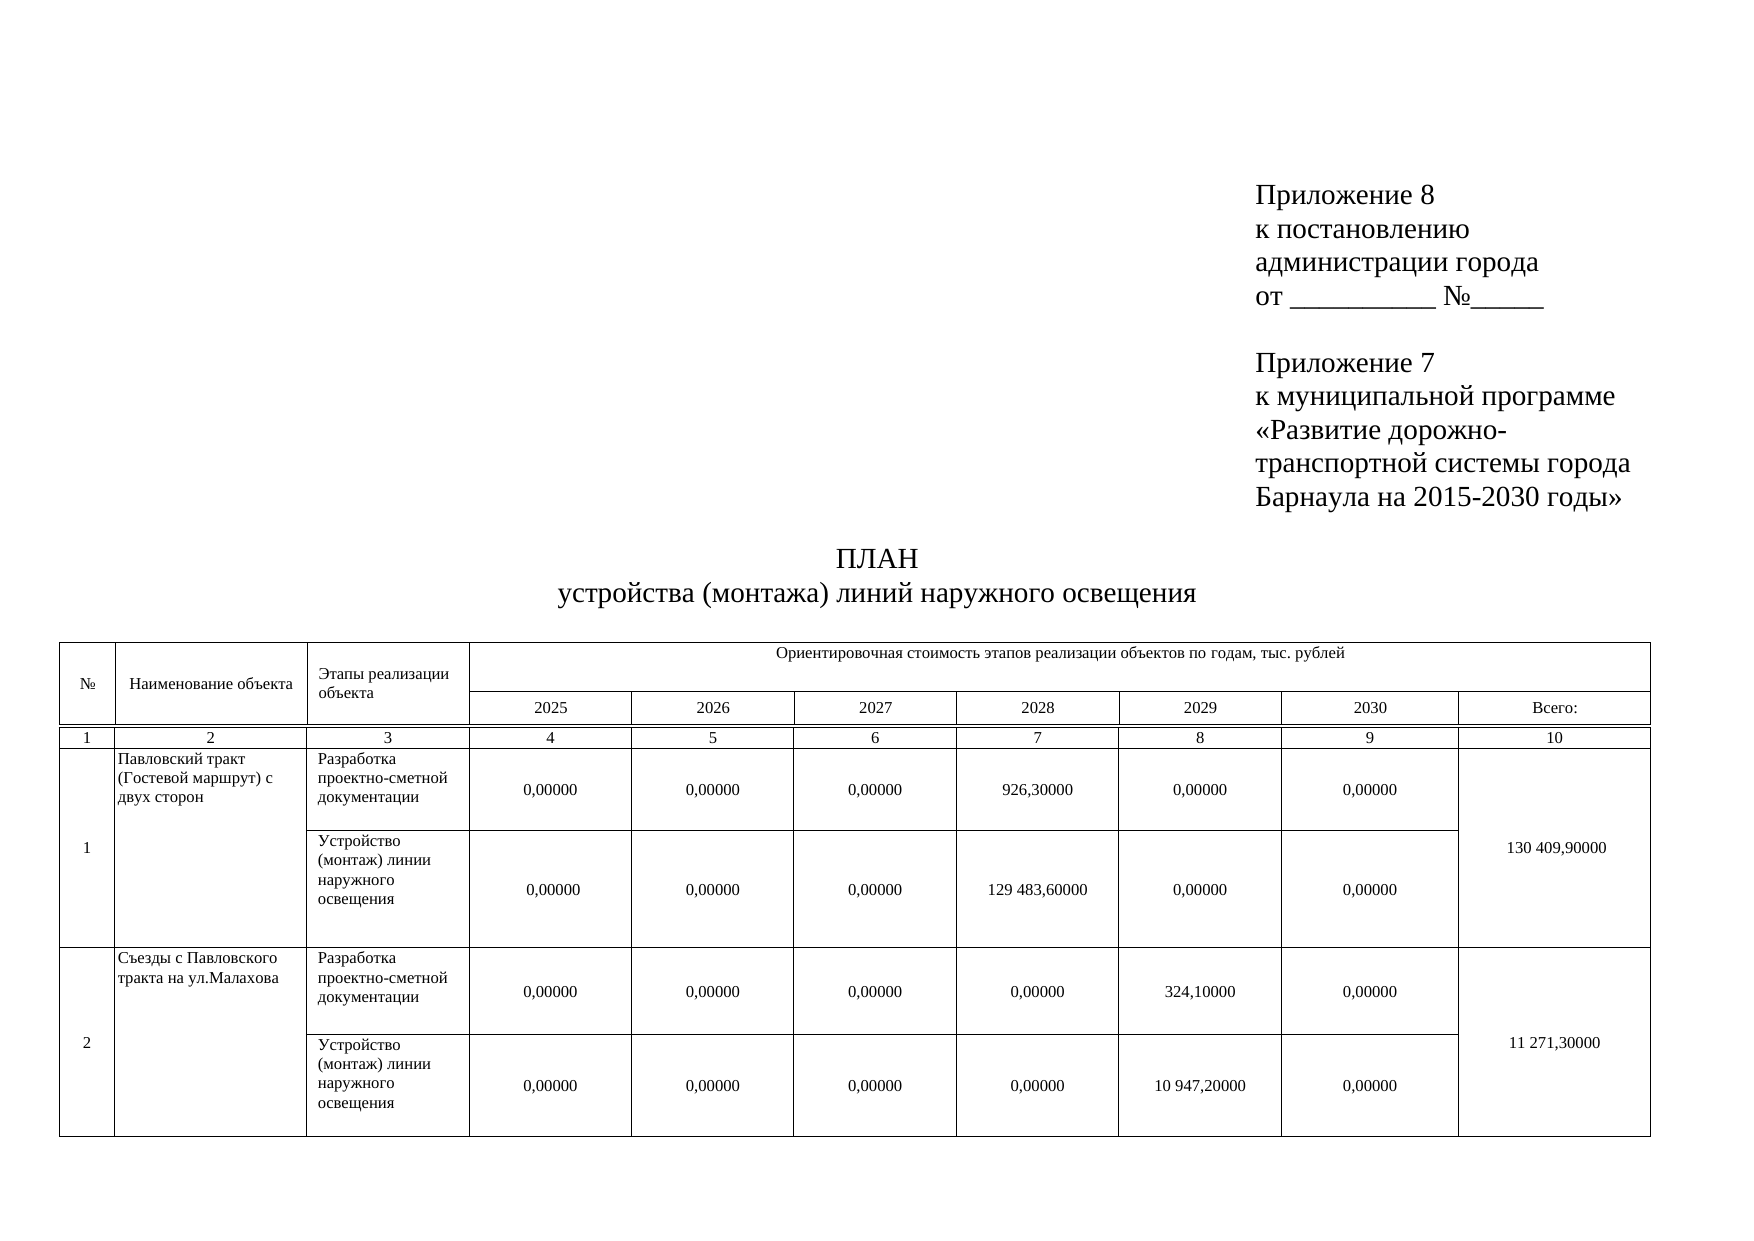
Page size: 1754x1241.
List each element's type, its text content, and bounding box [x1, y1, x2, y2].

table_cell 0,00000 [632, 831, 793, 947]
table_header 8 [1119, 728, 1281, 747]
table_header 2 [115, 728, 306, 747]
table_header 4 [470, 728, 631, 747]
table_cell 0,00000 [1282, 831, 1458, 947]
table_cell Всего: [1459, 692, 1650, 724]
table_cell 2027 [795, 692, 956, 724]
table_cell 0,00000 [470, 749, 631, 830]
text администрации города [1255, 244, 1695, 278]
table_cell 129 483,60000 [957, 831, 1118, 947]
table_cell 10 947,20000 [1119, 1035, 1281, 1136]
text к муниципальной программе «Развитие дорожно- транспортной системы города Барнаула на 2015-2030 годы» [1255, 378, 1695, 513]
text Приложение 7 [1255, 345, 1695, 378]
text ПЛАН [59, 541, 1695, 575]
table_cell 0,00000 [794, 1035, 956, 1136]
table_cell 0,00000 [470, 948, 631, 1034]
table_header № [60, 643, 115, 724]
table_cell 0,00000 [470, 831, 631, 947]
table_cell 926,30000 [957, 749, 1118, 830]
table_cell 11 271,30000 [1459, 948, 1650, 1136]
text устройства (монтажа) линий наружного освещения [59, 575, 1695, 608]
table_cell 0,00000 [632, 1035, 793, 1136]
table_header 1 [60, 728, 114, 747]
table_cell 2030 [1282, 692, 1458, 724]
table_cell 0,00000 [1282, 948, 1458, 1034]
table_cell Съезды с Павловского тракта на ул.Малахова [115, 948, 306, 1136]
text к постановлению [1255, 211, 1695, 244]
table_cell Разработка проектно-сметной документации [307, 749, 469, 830]
table_cell 2029 [1120, 692, 1281, 724]
table_header 7 [957, 728, 1118, 747]
table_cell 2025 [470, 692, 631, 724]
table_header 6 [794, 728, 956, 747]
table_cell 324,10000 [1119, 948, 1281, 1034]
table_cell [307, 948, 469, 1034]
table_cell 0,00000 [1119, 831, 1281, 947]
table_cell 0,00000 [470, 1035, 631, 1136]
table_cell 0,00000 [1119, 749, 1281, 830]
table_header Ориентировочная стоимость этапов реализации объектов по годам, тыс. рублей [470, 643, 1650, 691]
table_cell 2 [60, 948, 114, 1136]
table_cell 0,00000 [1282, 1035, 1458, 1136]
table_cell 130 409,90000 [1459, 749, 1650, 947]
table_cell 0,00000 [957, 948, 1118, 1034]
table_cell 1 [60, 749, 114, 947]
text от __________ №_____ [1255, 278, 1695, 311]
table_header Наименование объекта [116, 643, 307, 724]
table_header 3 [307, 728, 469, 747]
table_header 9 [1282, 728, 1458, 747]
table_cell 0,00000 [632, 948, 793, 1034]
table_cell 2026 [632, 692, 794, 724]
table_cell 0,00000 [1282, 749, 1458, 830]
table_cell 0,00000 [794, 948, 956, 1034]
table_header 10 [1459, 728, 1650, 747]
table_cell 0,00000 [794, 749, 956, 830]
table_cell Устройство (монтаж) линии наружного освещения [307, 831, 469, 947]
table_header 5 [632, 728, 793, 747]
table_header Этапы реализации объекта [308, 643, 469, 724]
table_cell 0,00000 [957, 1035, 1118, 1136]
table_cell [307, 1035, 469, 1136]
table_cell 0,00000 [632, 749, 793, 830]
text Приложение 8 [1255, 177, 1695, 211]
table_cell Павловский тракт (Гостевой маршрут) с двух сторон [115, 749, 306, 947]
table_cell 2028 [957, 692, 1119, 724]
table_cell 0,00000 [794, 831, 956, 947]
